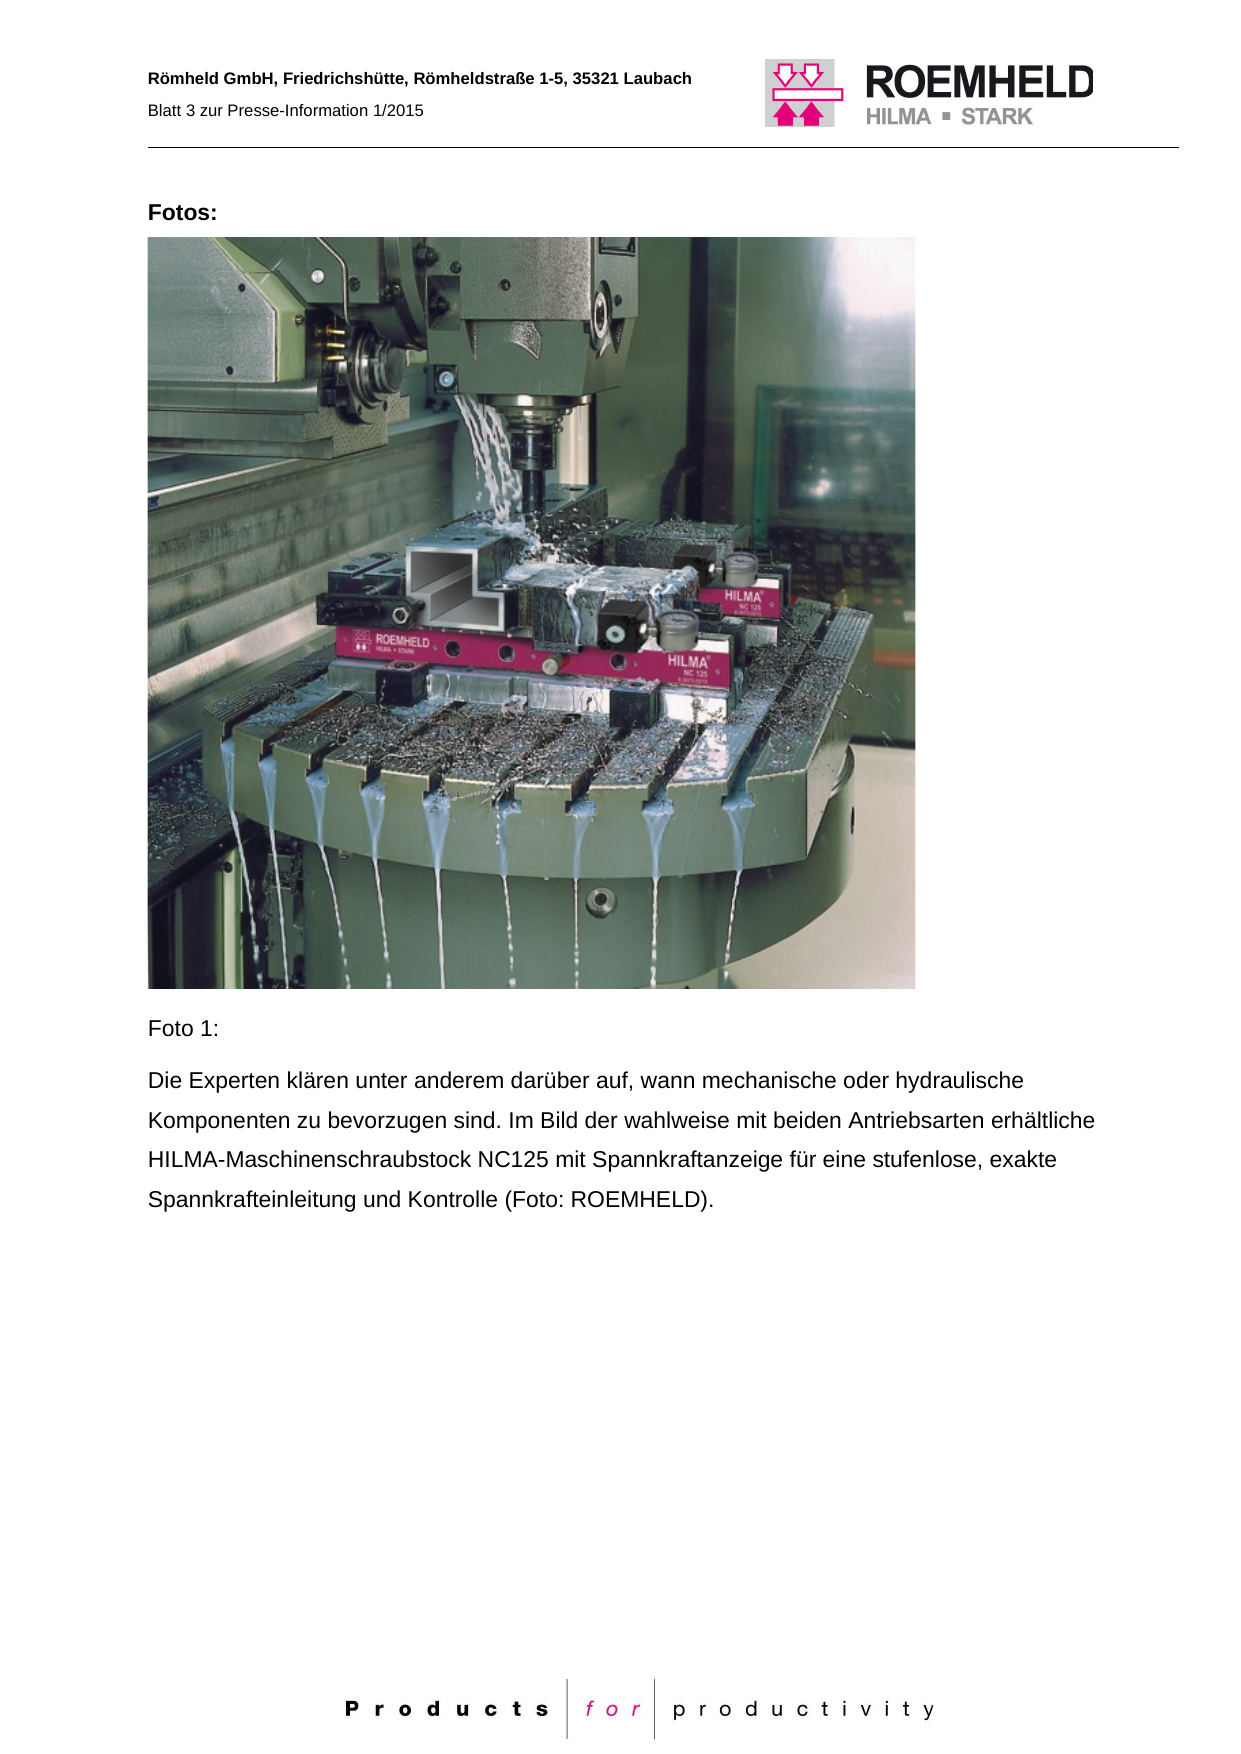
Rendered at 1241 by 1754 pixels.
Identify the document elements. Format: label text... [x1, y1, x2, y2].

text Foto 1: [148, 1015, 1162, 1041]
picture [763, 59, 1093, 126]
picture [147, 237, 916, 989]
text Die Experten klären unter anderem darüber auf, wann mechanische oder hydraulische Komponenten zu bevorzugen sind. Im Bild der wahlweise mit beiden Antriebsarten erhältliche HILMA-Maschinenschraubstock NC125 mit Spannkraftanzeige für eine stufenlose, exakte Spannkrafteinleitung und Kontrolle (Foto: ROEMHELD). [148, 1067, 1162, 1212]
text Fotos: [148, 199, 1162, 225]
picture [299, 1663, 990, 1749]
